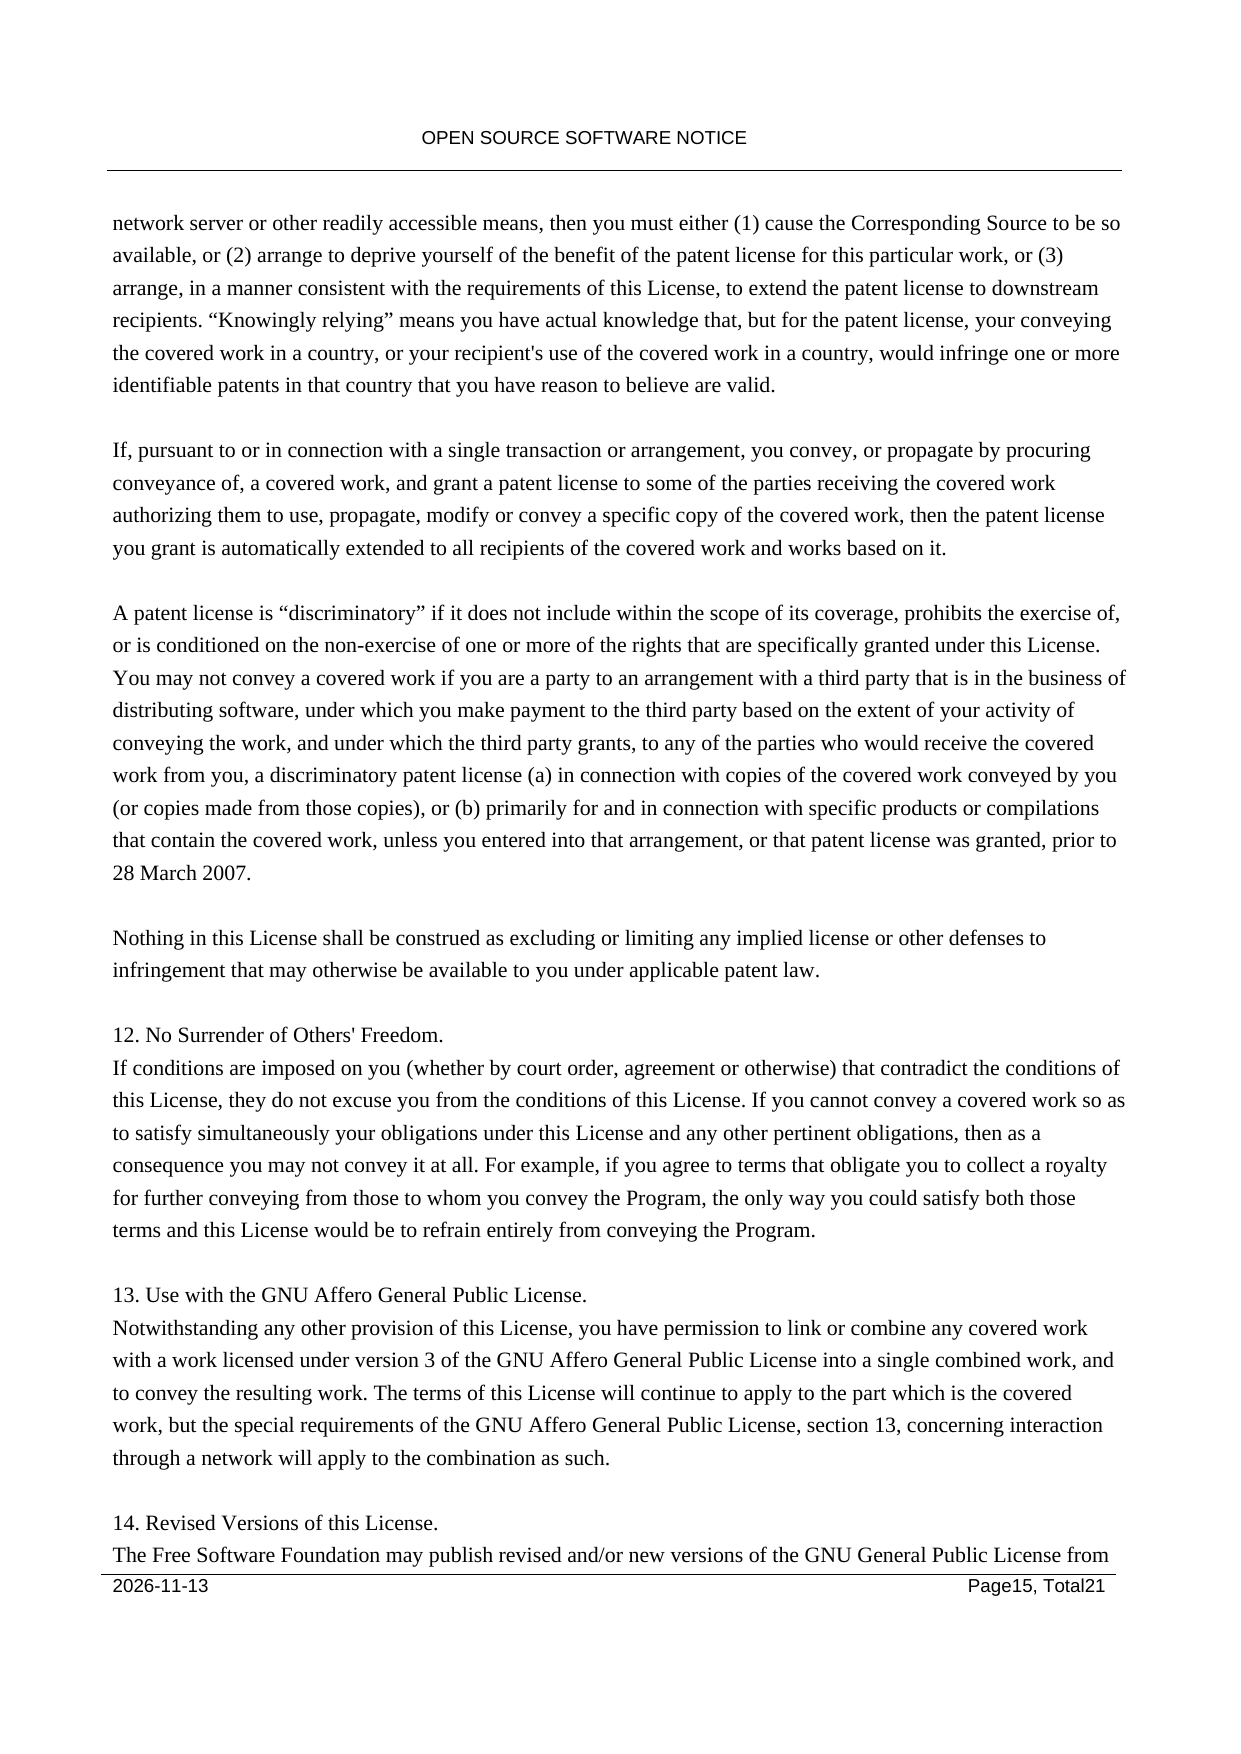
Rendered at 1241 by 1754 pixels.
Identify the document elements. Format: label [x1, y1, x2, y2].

text [112, 206, 1128, 1571]
